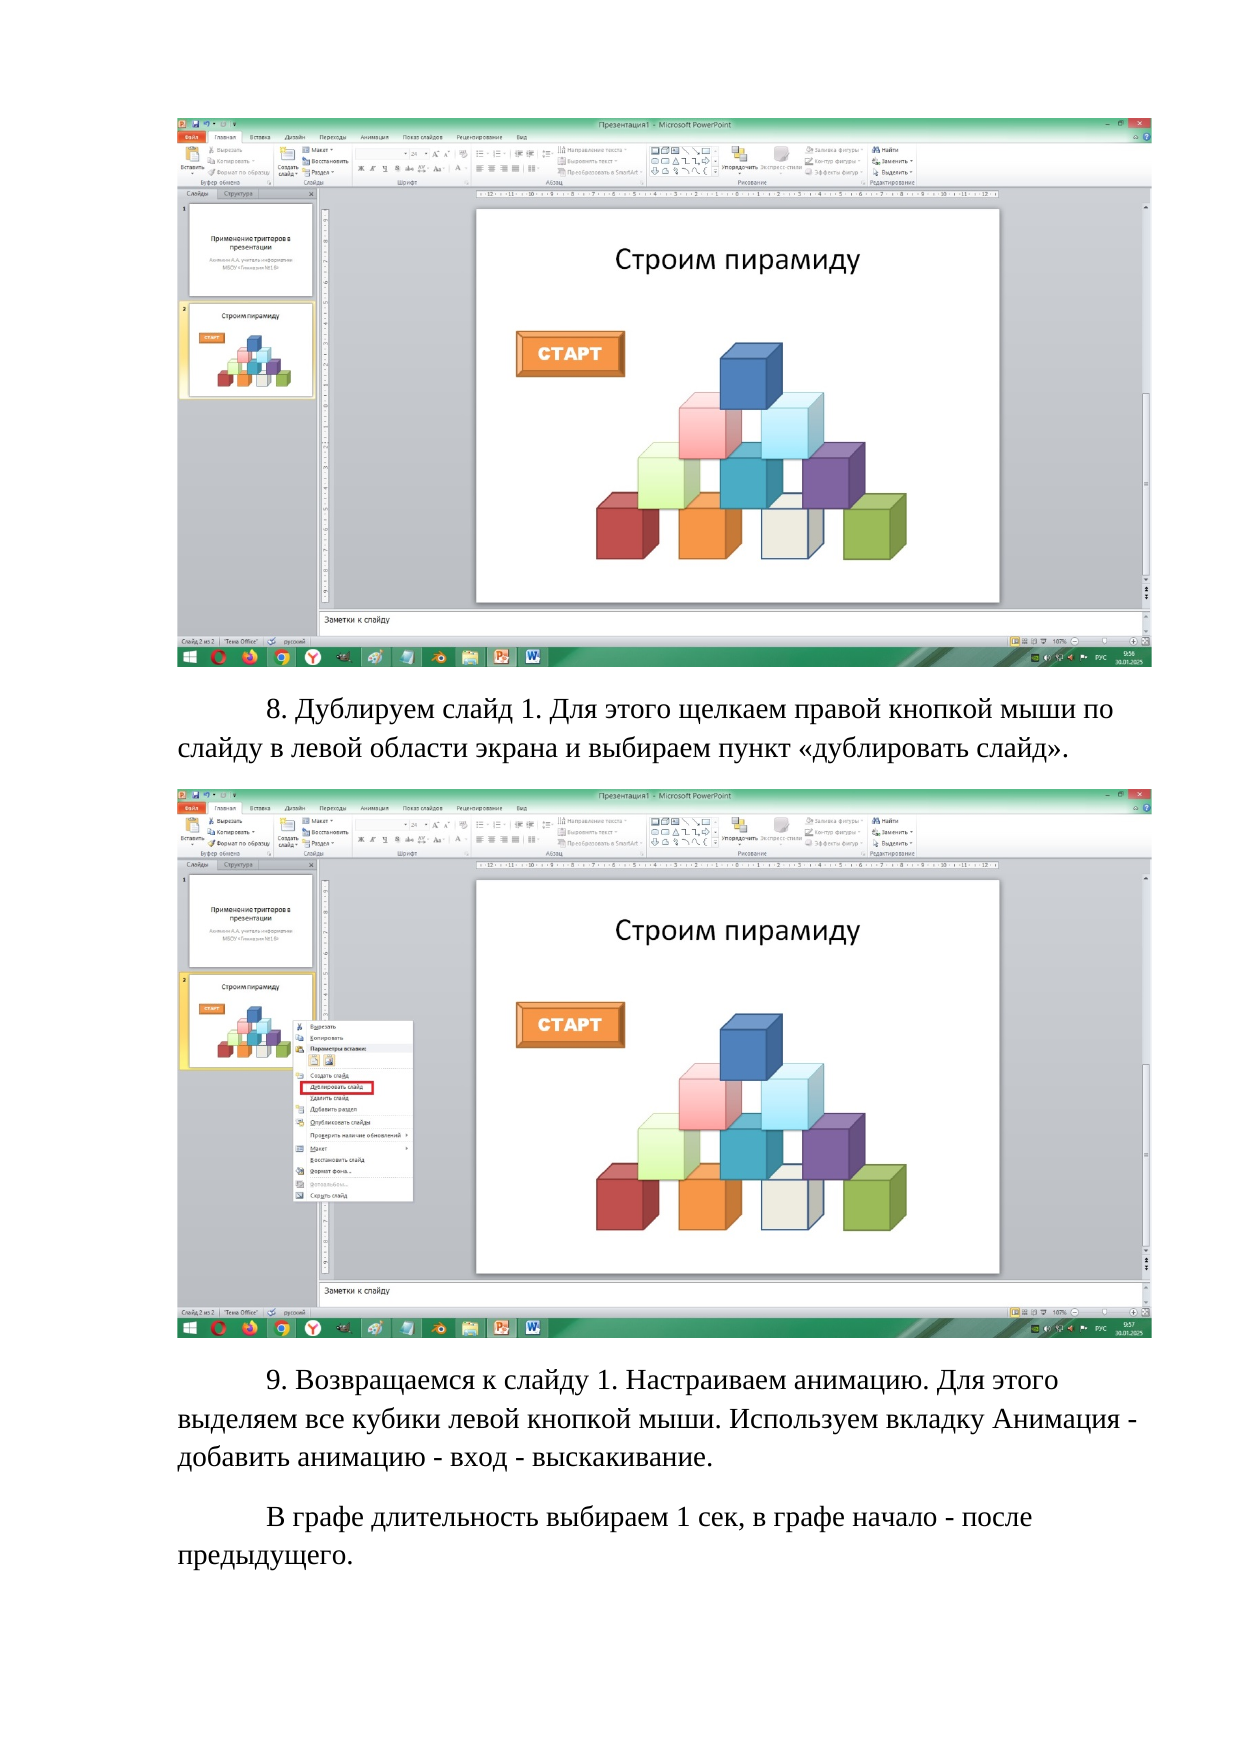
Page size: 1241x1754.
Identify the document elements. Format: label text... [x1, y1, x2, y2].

text 8. Дублируем слайд 1. Для этого щелкаем правой кнопкой мыши по слайду в левой области экрана и выбираем пункт «дублировать слайд». [177, 691, 1152, 763]
picture [177, 118, 1152, 667]
text 9. Возвращаемся к слайду 1. Настраиваем анимацию. Для этого выделяем все кубики левой кнопкой мыши. Используем вкладку Анимация - добавить анимацию - вход - выскакивание. [177, 1362, 1152, 1473]
text В графе длительность выбираем 1 сек, в графе начало - после предыдущего. [177, 1499, 1152, 1571]
picture [177, 789, 1152, 1338]
